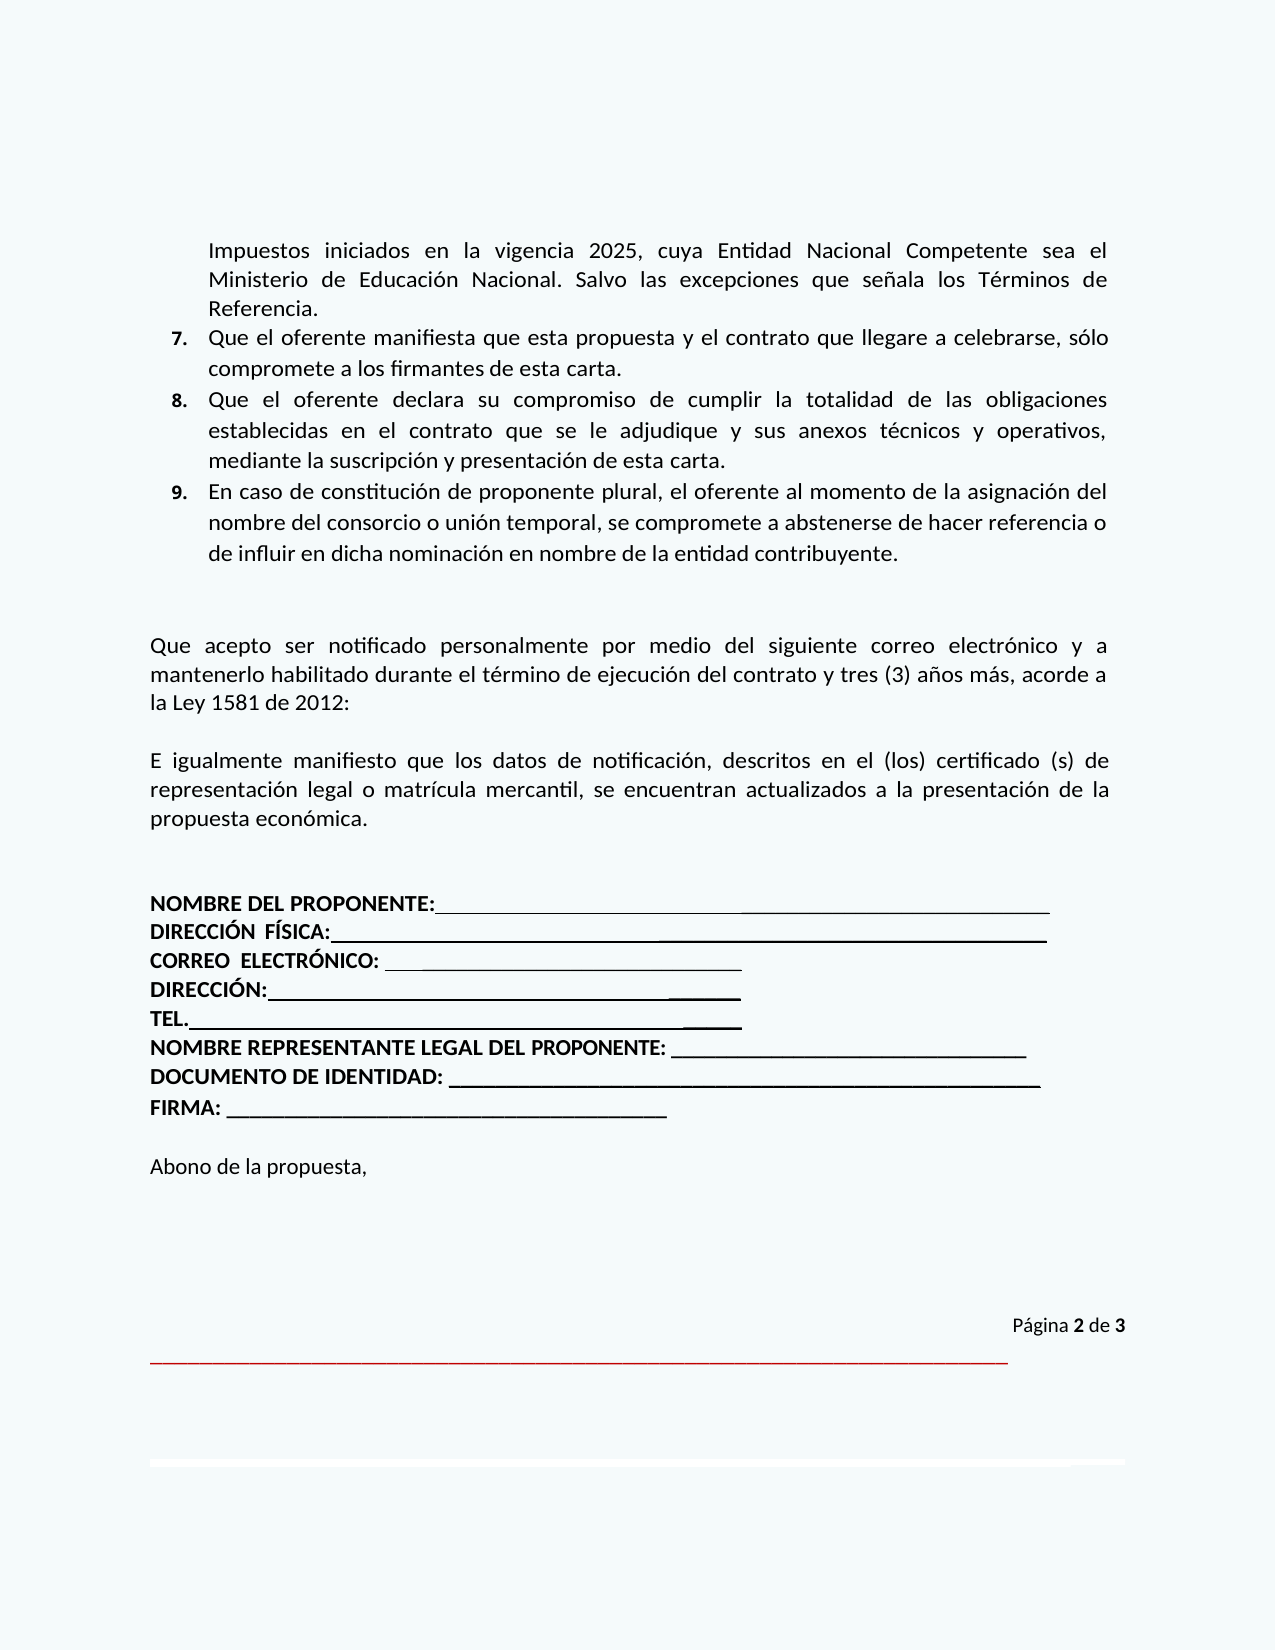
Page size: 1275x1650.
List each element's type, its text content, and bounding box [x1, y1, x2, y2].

picture [150, 1459, 1125, 1467]
text DOCUMENTO DE IDENTIDAD: ___________________________________________________ [150, 1062, 1109, 1090]
list Que el oferente manifiesta que esta propuesta y el contrato que llegare a celebrarse, sólo compromete a los firmantes de esta carta. [171, 323, 1109, 382]
text DIRECCIÓN FÍSICA: __________________________________ [150, 917, 1125, 945]
text DIRECCIÓN: ______ [150, 975, 1109, 1003]
list Que el oferente declara su compromiso de cumplir la totalidad de las obligaciones establecidas en el contrato que se le adjudique y sus anexos técnicos y operativos, mediante la suscripción y presentación de esta carta. [171, 385, 1109, 474]
text E igualmente manifiesto que los datos de notificación, descritos en el (los) certificado (s) de representación legal o matrícula mercantil, se encuentran actualizados a la presentación de la propuesta económica. [150, 746, 1110, 832]
text NOMBRE DEL PROPONENTE: ___________________________ [150, 889, 1125, 917]
text TEL. _____ [150, 1004, 1109, 1032]
text NOMBRE REPRESENTANTE LEGAL DEL PROPONENTE: ________________________________ [150, 1033, 1109, 1062]
text Abono de la propuesta, [150, 1152, 1114, 1180]
text FIRMA: ______________________________________ [150, 1093, 1109, 1121]
list En caso de constitución de proponente plural, el oferente al momento de la asignación del nombre del consorcio o unión temporal, se compromete a abstenerse de hacer referencia o de influir en dicha nominación en nombre de la entidad contribuyente. [171, 477, 1109, 567]
text CORREO ELECTRÓNICO: ____________________________ [150, 946, 1109, 974]
text Que acepto ser notificado personalmente por medio del siguiente correo electrónico y a mantenerlo habilitado durante el término de ejecución del contrato y tres (3) años más, acorde a la Ley 1581 de 2012: [150, 631, 1110, 717]
